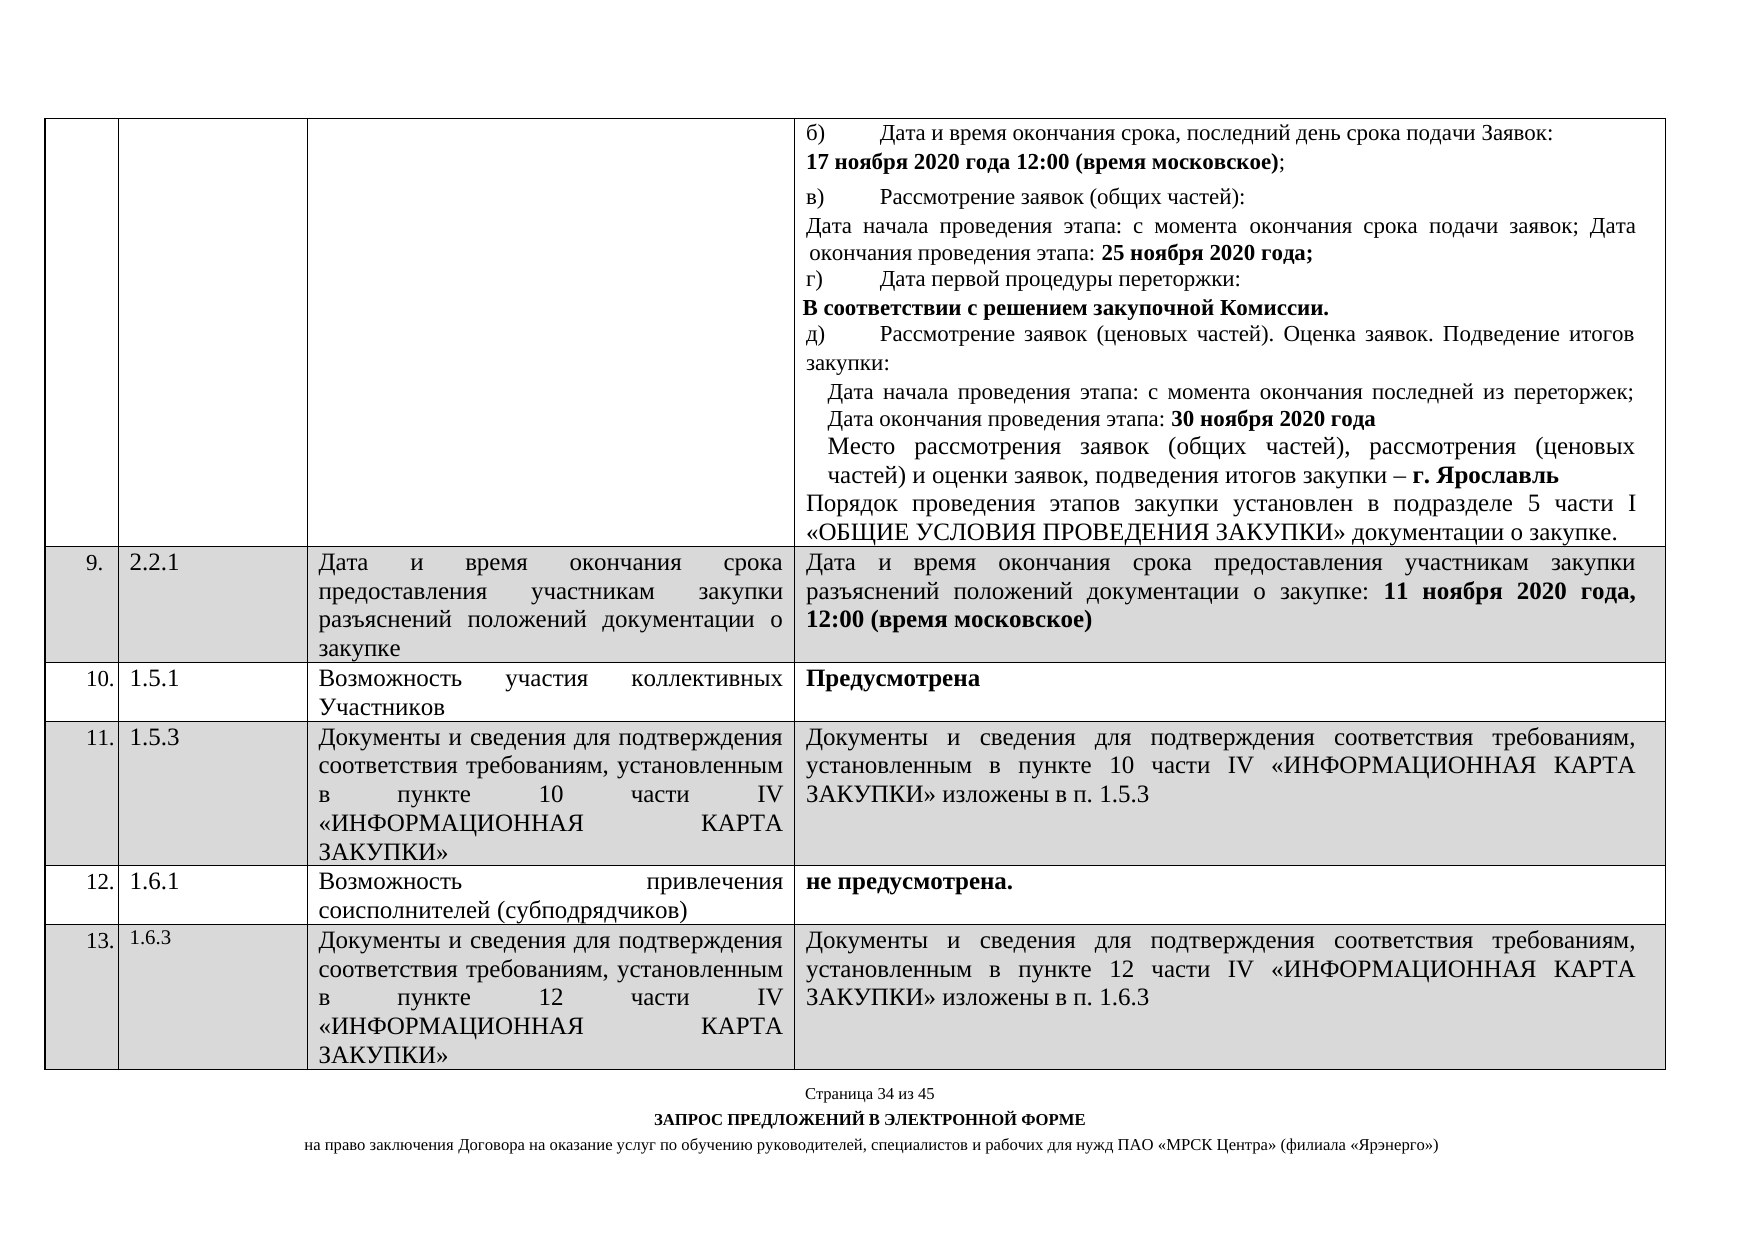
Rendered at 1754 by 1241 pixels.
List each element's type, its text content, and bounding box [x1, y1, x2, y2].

table_cell Дата и время окончания срока предоставления участникам закупки разъяснений положений документации о закупке: 11 ноября 2020 года, 12:00 (время московское) [795, 547, 1665, 662]
table_cell [46, 925, 118, 1069]
table_cell Возможность участия коллективных Участников [308, 663, 794, 721]
table_cell [46, 547, 118, 662]
table_cell [46, 866, 118, 924]
table_cell Документы и сведения для подтверждения соответствия требованиям, установленным в пункте 10 части IV «ИНФОРМАЦИОННАЯ КАРТА ЗАКУПКИ» изложены в п. 1.5.3 [795, 722, 1665, 865]
table_cell Документы и сведения для подтверждения соответствия требованиям, установленным в пункте 10 части IV «ИНФОРМАЦИОННАЯ КАРТА ЗАКУПКИ» [308, 722, 794, 865]
table_cell [46, 722, 118, 865]
table_cell 1.6.3 [119, 925, 307, 1069]
table_cell 1.6.1 [119, 866, 307, 924]
table_cell Документы и сведения для подтверждения соответствия требованиям, установленным в пункте 12 части IV «ИНФОРМАЦИОННАЯ КАРТА ЗАКУПКИ» [308, 925, 794, 1069]
table_cell Возможность привлечения соисполнителей (субподрядчиков) [308, 866, 794, 924]
table_cell Документы и сведения для подтверждения соответствия требованиям, установленным в пункте 12 части IV «ИНФОРМАЦИОННАЯ КАРТА ЗАКУПКИ» изложены в п. 1.6.3 [795, 925, 1665, 1069]
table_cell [795, 119, 1665, 546]
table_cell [308, 119, 794, 546]
table_cell 2.2.1 [119, 547, 307, 662]
table_cell 1.5.1 [119, 663, 307, 721]
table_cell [119, 119, 307, 546]
table_cell Предусмотрена [795, 663, 1665, 721]
table_cell [46, 119, 118, 546]
table_cell [46, 663, 118, 721]
table_cell Дата и время окончания срока предоставления участникам закупки разъяснений положений документации о закупке [308, 547, 794, 662]
table_cell 1.5.3 [119, 722, 307, 865]
table_cell не предусмотрена. [795, 866, 1665, 924]
